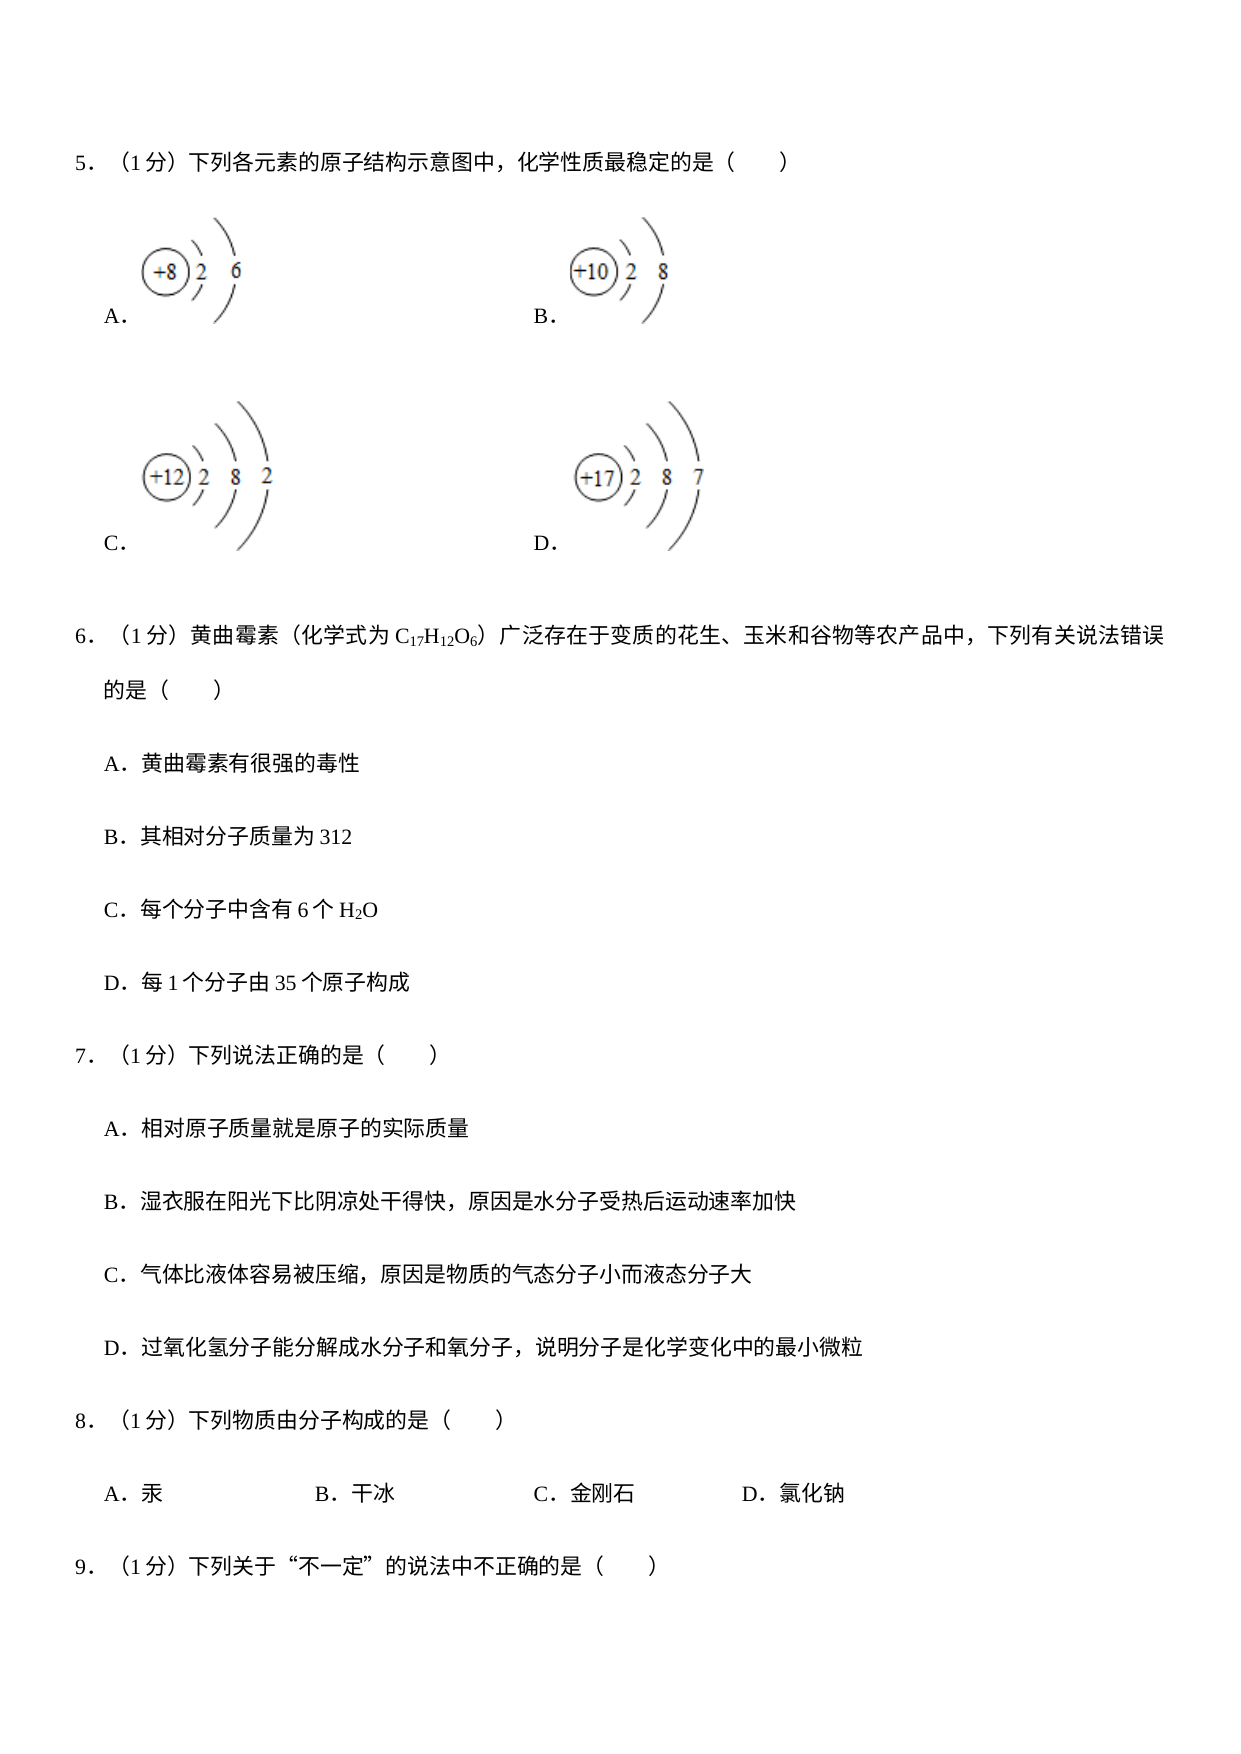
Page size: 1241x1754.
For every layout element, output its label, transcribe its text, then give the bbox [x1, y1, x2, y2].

text C．每个分子中含有6个H2O [75, 889, 1165, 926]
text 5．（1分）下列各元素的原子结构示意图中，化学性质最稳定的是（ ） [75, 142, 1165, 179]
text 6．（1分）黄曲霉素（化学式为C17H12O6）广泛存在于变质的花生、玉米和谷物等农产品中，下列有关说法错误的是（ ） [75, 616, 1165, 707]
picture [569, 217, 669, 324]
text C．气体比液体容易被压缩，原因是物质的气态分子小而液态分子大 [75, 1255, 1165, 1291]
text D．每1个分子由35个原子构成 [75, 963, 1165, 999]
text 9．（1分）下列关于“不一定”的说法中不正确的是（ ） [75, 1547, 1165, 1583]
text D．过氧化氢分子能分解成水分子和氧分子，说明分子是化学变化中的最小微粒 [75, 1328, 1165, 1364]
text 7．（1分）下列说法正确的是（ ） [75, 1036, 1165, 1072]
text 8．（1分）下列物质由分子构成的是（ ） [75, 1401, 1165, 1437]
picture [571, 397, 704, 551]
picture [140, 397, 273, 551]
text A．相对原子质量就是原子的实际质量 [75, 1109, 1165, 1145]
picture [141, 215, 242, 324]
text A．黄曲霉素有很强的毒性 [75, 743, 1165, 780]
text B．湿衣服在阳光下比阴凉处干得快，原因是水分子受热后运动速率加快 [75, 1182, 1165, 1218]
text C． D． [75, 398, 1165, 579]
text A．汞 B．干冰 C．金刚石 D．氯化钠 [75, 1474, 1165, 1510]
text A． B． [75, 216, 1165, 361]
text B．其相对分子质量为312 [75, 817, 1165, 853]
